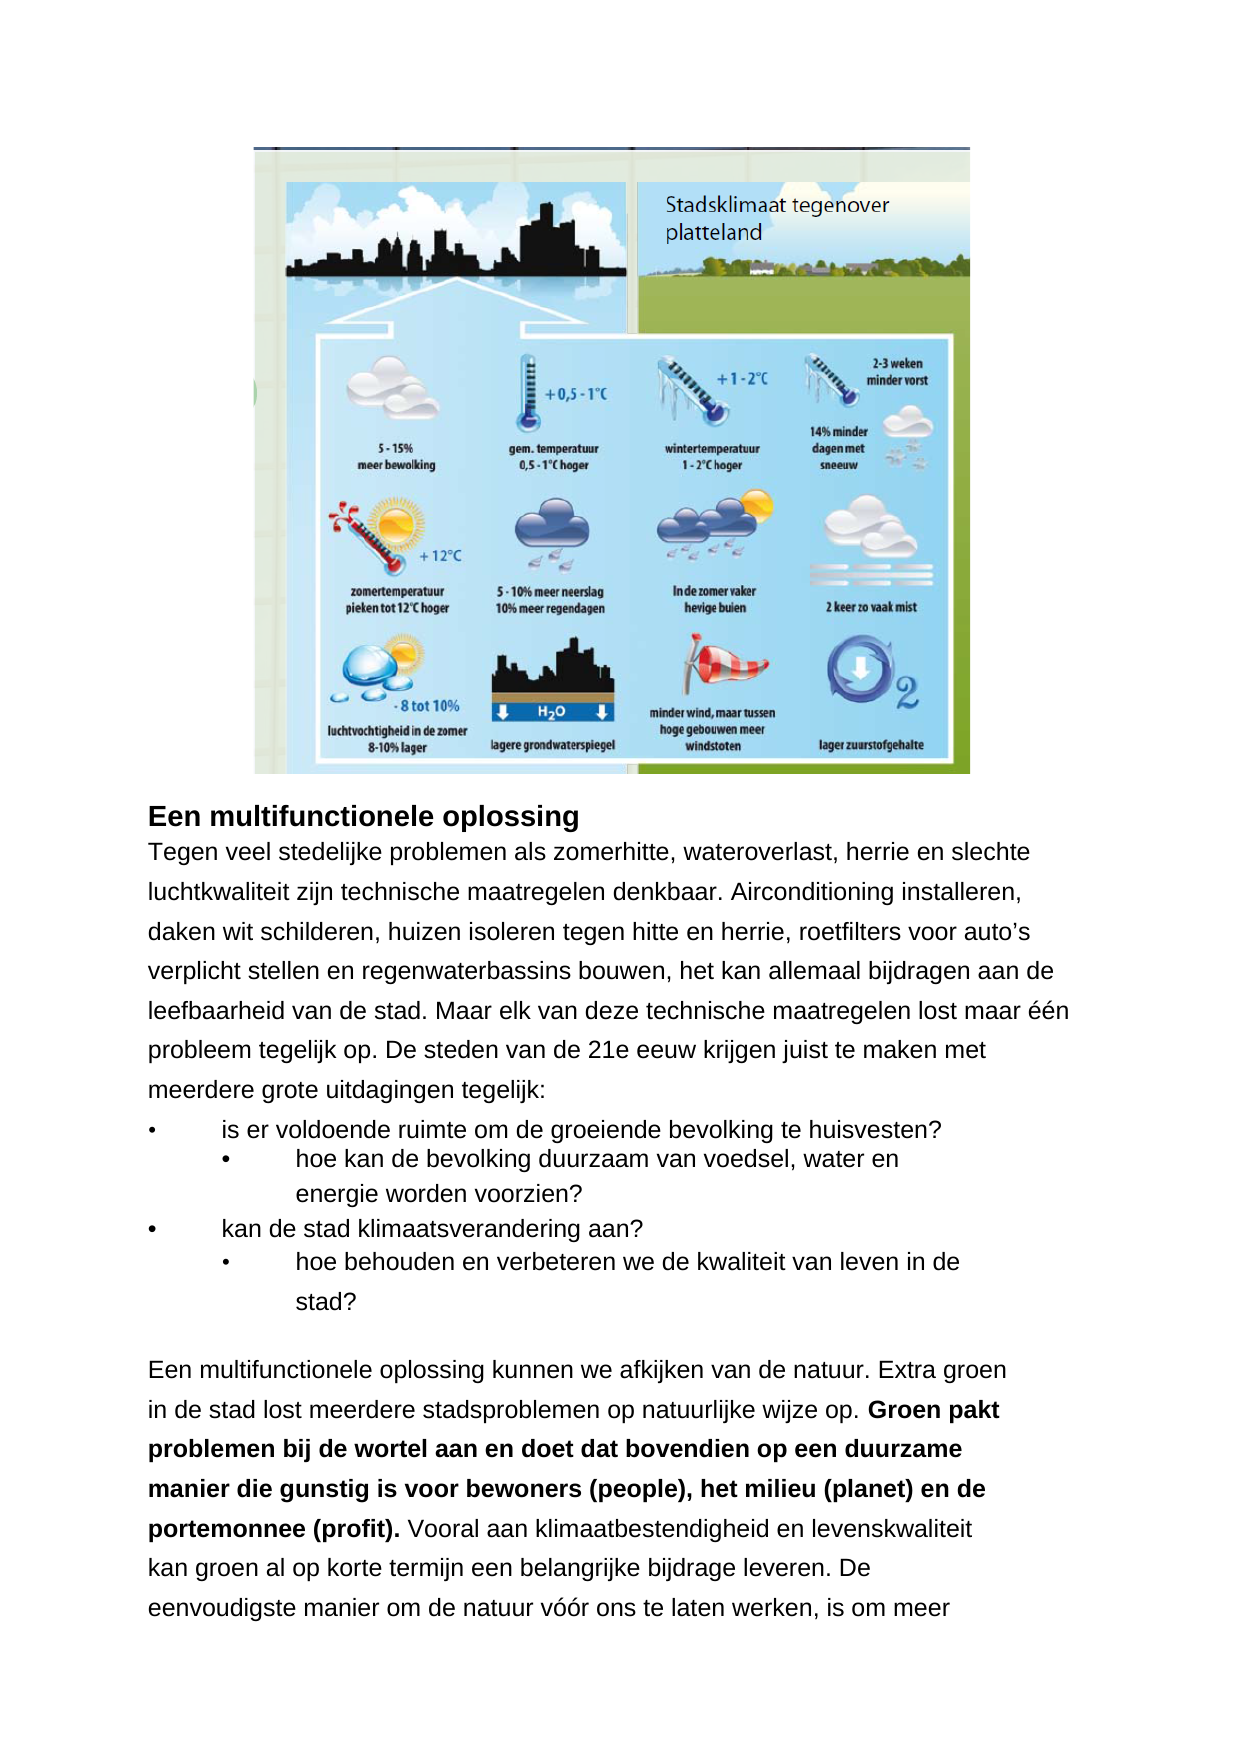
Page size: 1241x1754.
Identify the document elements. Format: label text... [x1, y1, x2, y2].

list is er voldoende ruimte om de groeiende bevolking te huisvesten? [148, 1115, 1093, 1144]
list hoe kan de bevolking duurzaam van voedsel, water en energie worden voorzien? [221, 1144, 984, 1207]
text Een multifunctionele oplossing [148, 799, 1093, 832]
text Tegen veel stedelijke problemen als zomerhitte, wateroverlast, herrie en slechte luchtkwaliteit zijn technische maatregelen denkbaar. Airconditioning installeren, daken wit schilderen, huizen isoleren tegen hitte en herrie, roetfilters voor auto’s verplicht stellen en regenwaterbassins bouwen, het kan allemaal bijdragen aan de leefbaarheid van de stad. Maar elk van deze technische maatregelen lost maar één probleem tegelijk op. De steden van de 21e eeuw krijgen juist te maken met meerdere grote uitdagingen tegelijk: [148, 837, 1084, 1103]
picture [253, 147, 970, 774]
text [148, 1355, 1011, 1621]
list kan de stad klimaatsverandering aan? [148, 1214, 1093, 1243]
list hoe behouden en verbeteren we de kwaliteit van leven in de stad? [221, 1247, 1011, 1316]
